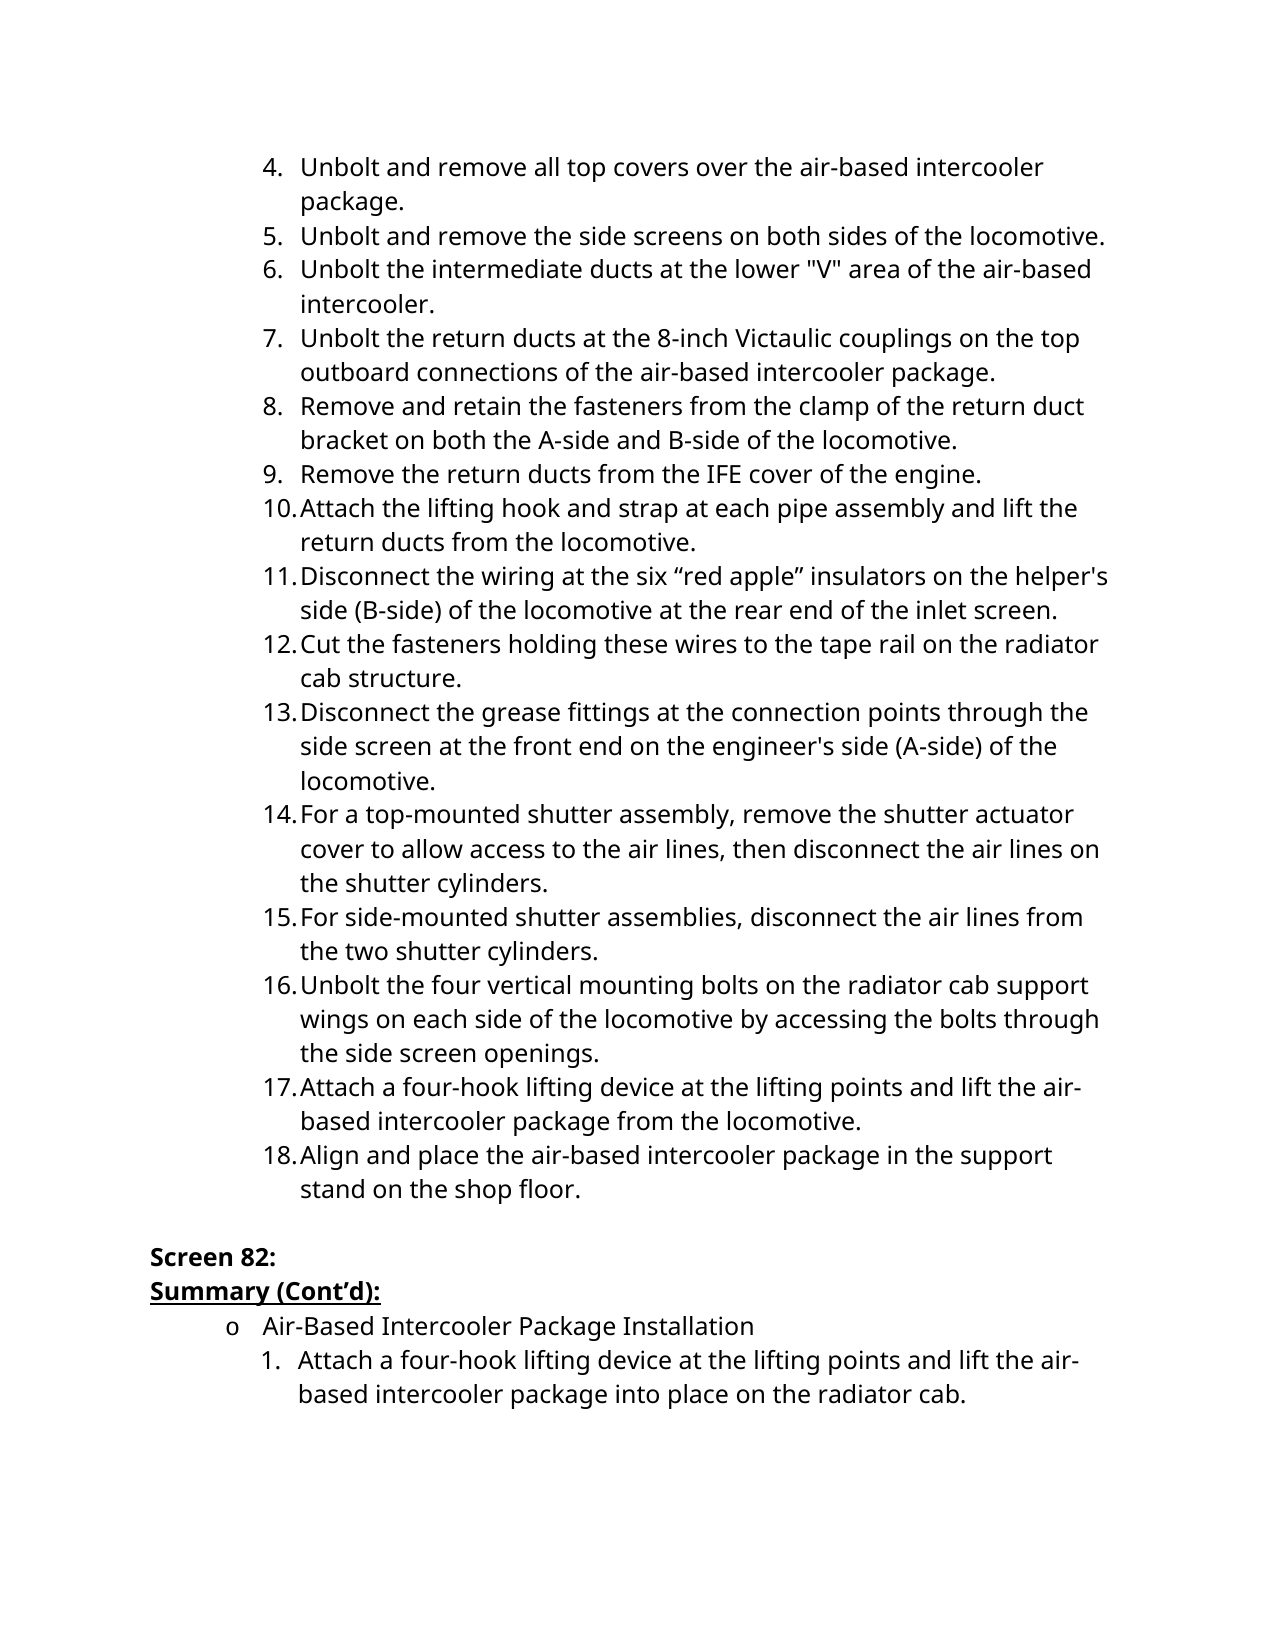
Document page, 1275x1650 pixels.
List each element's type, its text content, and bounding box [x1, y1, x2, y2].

list Attach a four-hook lifting device at the lifting points and lift the air-based intercooler package from the locomotive. [262, 1070, 1125, 1138]
list Remove and retain the fasteners from the clamp of the return duct bracket on both the A-side and B-side of the locomotive. [262, 388, 1125, 457]
list Disconnect the grease fittings at the connection points through the side screen at the front end on the engineer's side (A-side) of the locomotive. [262, 695, 1125, 797]
list Summary (Cont’d): [150, 1274, 1125, 1308]
list Unbolt the return ducts at the 8-inch Victaulic couplings on the top outboard connections of the air-based intercooler package. [262, 320, 1125, 388]
list Unbolt and remove the side screens on both sides of the locomotive. [262, 218, 1125, 252]
list Align and place the air-based intercooler package in the support stand on the shop floor. [262, 1138, 1125, 1206]
list Screen 82: [150, 1240, 1125, 1274]
list Disconnect the wiring at the six “red apple” insulators on the helper's side (B-side) of the locomotive at the rear end of the inlet screen. [262, 559, 1125, 627]
list Remove the return ducts from the IFE cover of the engine. [262, 457, 1125, 491]
list Cut the fasteners holding these wires to the tape rail on the radiator cab structure. [262, 627, 1125, 695]
list Air-Based Intercooler Package Installation [225, 1308, 1125, 1342]
list Attach the lifting hook and strap at each pipe assembly and lift the return ducts from the locomotive. [262, 491, 1125, 559]
list Attach a four-hook lifting device at the lifting points and lift the air-based intercooler package into place on the radiator cab. [260, 1342, 1125, 1411]
list For side-mounted shutter assemblies, disconnect the air lines from the two shutter cylinders. [262, 899, 1125, 967]
list For a top-mounted shutter assembly, remove the shutter actuator cover to allow access to the air lines, then disconnect the air lines on the shutter cylinders. [262, 797, 1125, 899]
list Unbolt and remove all top covers over the air-based intercooler package. [262, 150, 1125, 218]
list Unbolt the four vertical mounting bolts on the radiator cab support wings on each side of the locomotive by accessing the bolts through the side screen openings. [262, 967, 1125, 1070]
list Unbolt the intermediate ducts at the lower "V" area of the air-based intercooler. [262, 252, 1125, 320]
